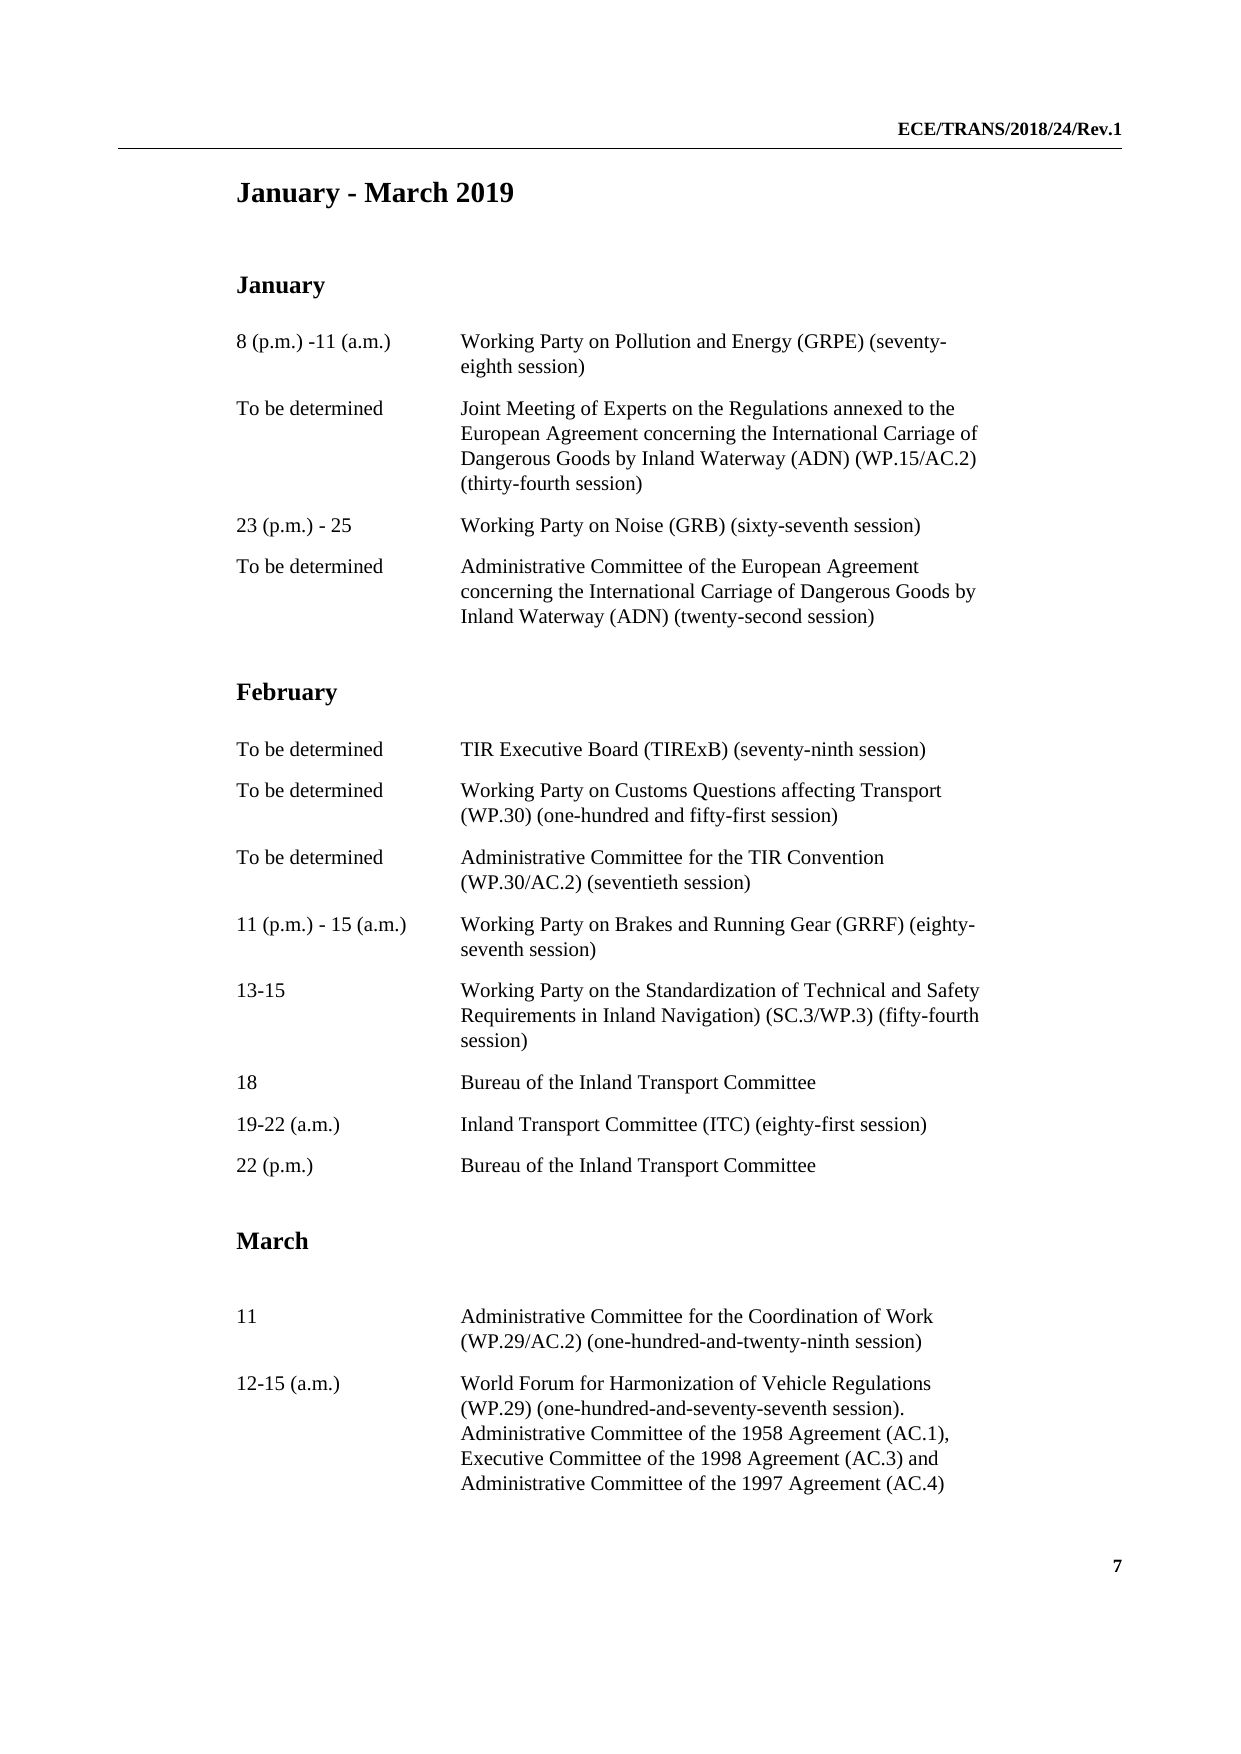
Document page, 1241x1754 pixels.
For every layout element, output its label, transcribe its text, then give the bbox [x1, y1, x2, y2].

table_cell Bureau of the Inland Transport Committee [460, 1148, 1002, 1190]
table_cell TIR Executive Board (TIRExB) (seventy-ninth session) [460, 731, 1002, 773]
table_cell March [236, 1190, 1002, 1299]
table_cell To be determined [236, 549, 460, 641]
table_cell 11 [236, 1299, 460, 1366]
table_cell To be determined [236, 391, 460, 507]
table_cell February [236, 641, 1002, 731]
table_cell 8 (p.m.) -11 (a.m.) [236, 324, 460, 391]
table_cell 13-15 [236, 973, 460, 1065]
table_cell World Forum for Harmonization of Vehicle Regulations (WP.29) (one-hundred-and-seventy-seventh session). Administrative Committee of the 1958 Agreement (AC.1), Executive Committee of the 1998 Agreement (AC.3) and Administrative Committee of the 1997 Agreement (AC.4) [460, 1366, 1002, 1508]
table_cell 23 (p.m.) - 25 [236, 508, 460, 549]
table_cell Working Party on Noise (GRB) (sixty-seventh session) [460, 508, 1002, 549]
table_cell Working Party on the Standardization of Technical and Safety Requirements in Inland Navigation) (SC.3/WP.3) (fifty-fourth session) [460, 973, 1002, 1065]
table_cell 11 (p.m.) - 15 (a.m.) [236, 906, 460, 973]
table_cell Working Party on Pollution and Energy (GRPE) (seventy-eighth session) [460, 324, 1002, 391]
table_cell To be determined [236, 731, 460, 773]
table_cell Administrative Committee for the Coordination of Work (WP.29/AC.2) (one-hundred-and-twenty-ninth session) [460, 1299, 1002, 1366]
table_cell 12-15 (a.m.) [236, 1366, 460, 1508]
table_cell 22 (p.m.) [236, 1148, 460, 1190]
table_cell Administrative Committee of the European Agreement concerning the International Carriage of Dangerous Goods by Inland Waterway (ADN) (twenty-second session) [460, 549, 1002, 641]
table_cell Working Party on Customs Questions affecting Transport (WP.30) (one-hundred and fifty-first session) [460, 773, 1002, 840]
table_cell To be determined [236, 840, 460, 906]
table_cell Working Party on Brakes and Running Gear (GRRF) (eighty-seventh session) [460, 906, 1002, 973]
table_header January [236, 234, 1002, 324]
table_cell To be determined [236, 773, 460, 840]
table_cell 18 [236, 1065, 460, 1106]
table_cell Bureau of the Inland Transport Committee [460, 1065, 1002, 1106]
text January - March 2019 [118, 177, 1004, 208]
table_cell Joint Meeting of Experts on the Regulations annexed to the European Agreement concerning the International Carriage of Dangerous Goods by Inland Waterway (ADN) (WP.15/AC.2) (thirty-fourth session) [460, 391, 1002, 507]
table_cell 19-22 (a.m.) [236, 1106, 460, 1148]
table_cell Administrative Committee for the TIR Convention (WP.30/AC.2) (seventieth session) [460, 840, 1002, 906]
table_cell Inland Transport Committee (ITC) (eighty-first session) [460, 1106, 1002, 1148]
